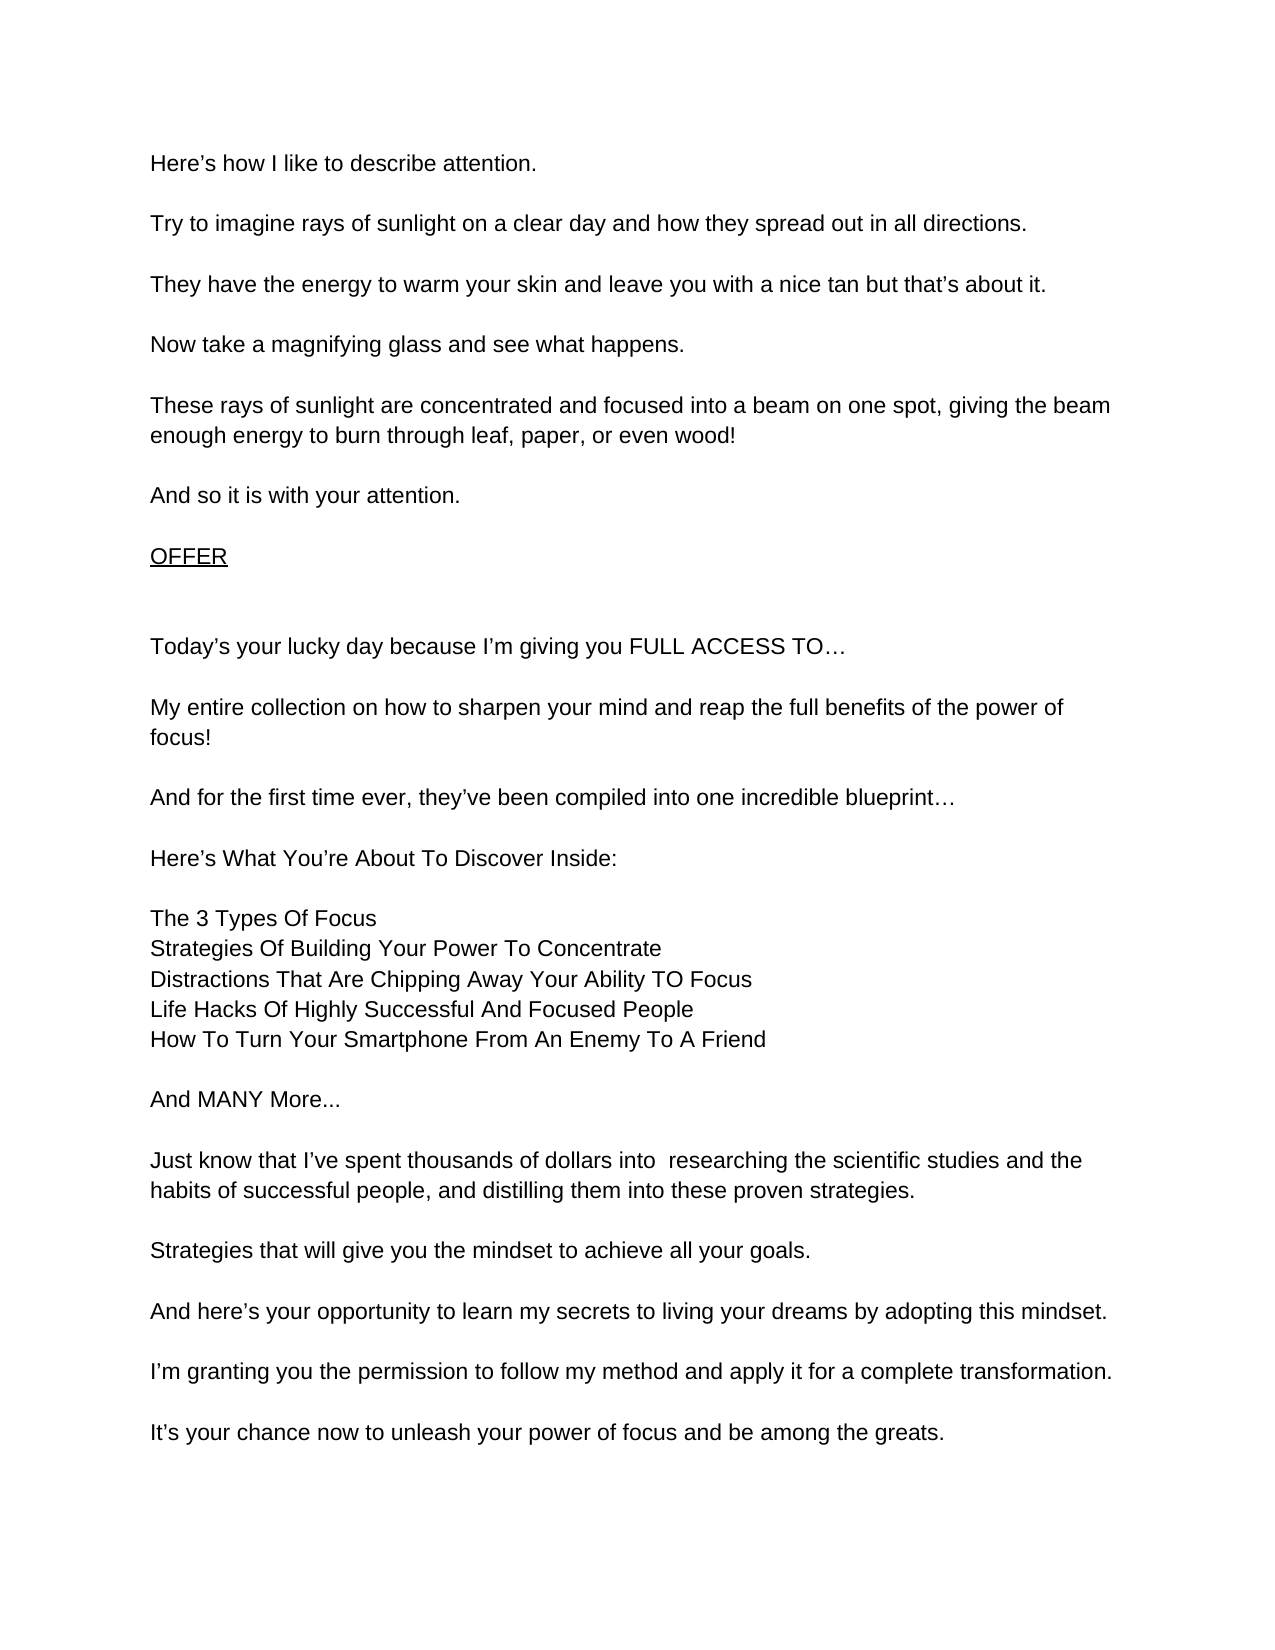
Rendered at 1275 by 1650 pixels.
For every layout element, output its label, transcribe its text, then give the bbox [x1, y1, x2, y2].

text And for the first time ever, they’ve been compiled into one incredible blueprint… [150, 784, 1125, 811]
text How To Turn Your Smartphone From An Enemy To A Friend [150, 1026, 1125, 1052]
text Strategies Of Building Your Power To Concentrate [150, 935, 1125, 962]
text Strategies that will give you the mindset to achieve all your goals. [150, 1237, 1125, 1264]
text I’m granting you the permission to follow my method and apply it for a complete transformation. [150, 1358, 1125, 1385]
text Just know that I’ve spent thousands of dollars into researching the scientific studies and the habits of successful people, and distilling them into these proven strategies. [150, 1147, 1125, 1203]
text And here’s your opportunity to learn my secrets to living your dreams by adopting this mindset. [150, 1298, 1125, 1324]
text Here’s What You’re About To Discover Inside: [150, 845, 1125, 871]
text And MANY More... [150, 1086, 1125, 1113]
text The 3 Types Of Focus [150, 905, 1125, 932]
text OFFER [150, 543, 1125, 569]
text Distractions That Are Chipping Away Your Ability TO Focus [150, 966, 1125, 992]
text My entire collection on how to sharpen your mind and reap the full benefits of the power of focus! [150, 694, 1125, 750]
text It’s your chance now to unleash your power of focus and be among the greats. [150, 1419, 1125, 1445]
text Here’s how I like to describe attention. [150, 150, 1125, 176]
text These rays of sunlight are concentrated and focused into a beam on one spot, giving the beam enough energy to burn through leaf, paper, or even wood! [150, 392, 1125, 448]
text Today’s your lucky day because I’m giving you FULL ACCESS TO… [150, 633, 1125, 660]
text Try to imagine rays of sunlight on a clear day and how they spread out in all directions. [150, 210, 1125, 237]
text Now take a magnifying glass and see what happens. [150, 331, 1125, 358]
text Life Hacks Of Highly Successful And Focused People [150, 996, 1125, 1022]
text They have the energy to warm your skin and leave you with a nice tan but that’s about it. [150, 271, 1125, 297]
text And so it is with your attention. [150, 482, 1125, 509]
